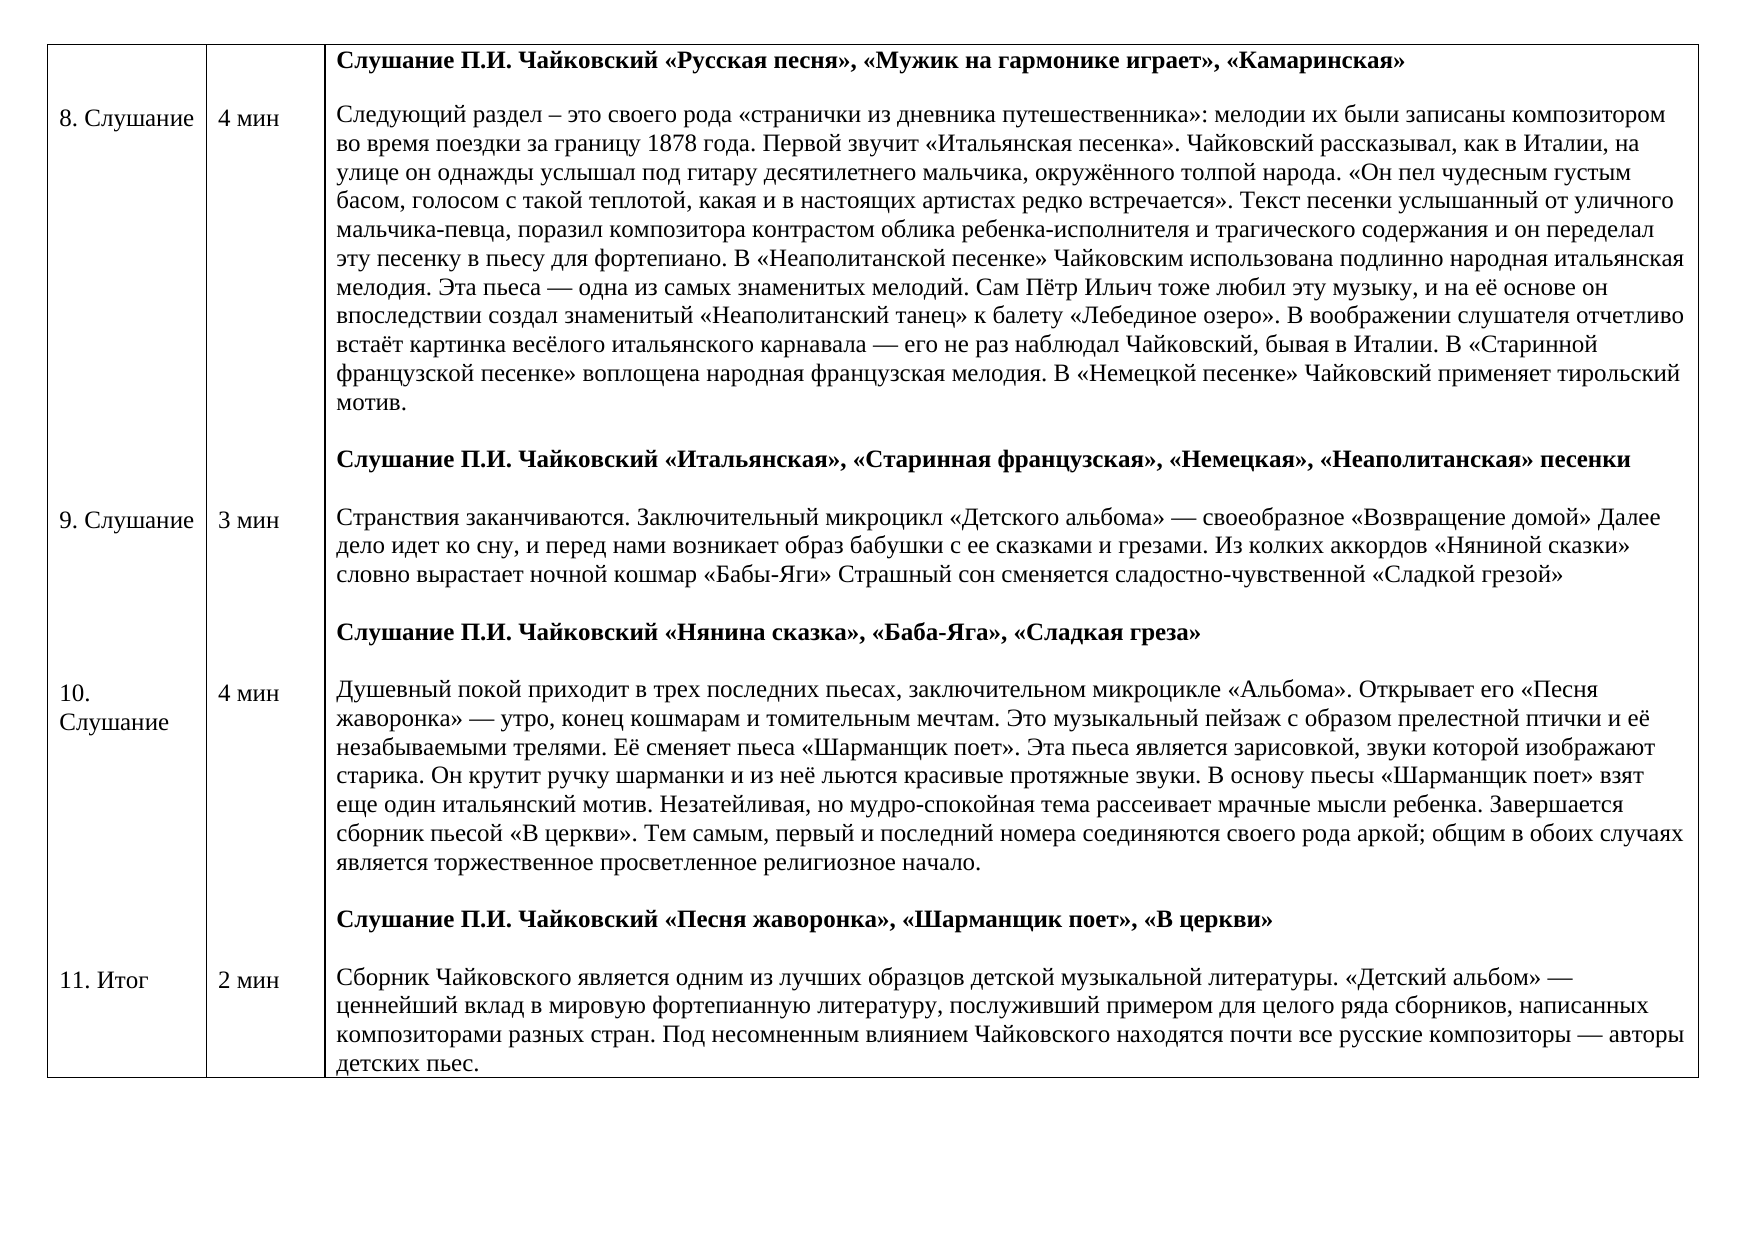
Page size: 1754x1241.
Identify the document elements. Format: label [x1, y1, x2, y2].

table_cell [48, 45, 206, 1077]
table_cell [326, 45, 1698, 1077]
table_cell [207, 45, 324, 1077]
